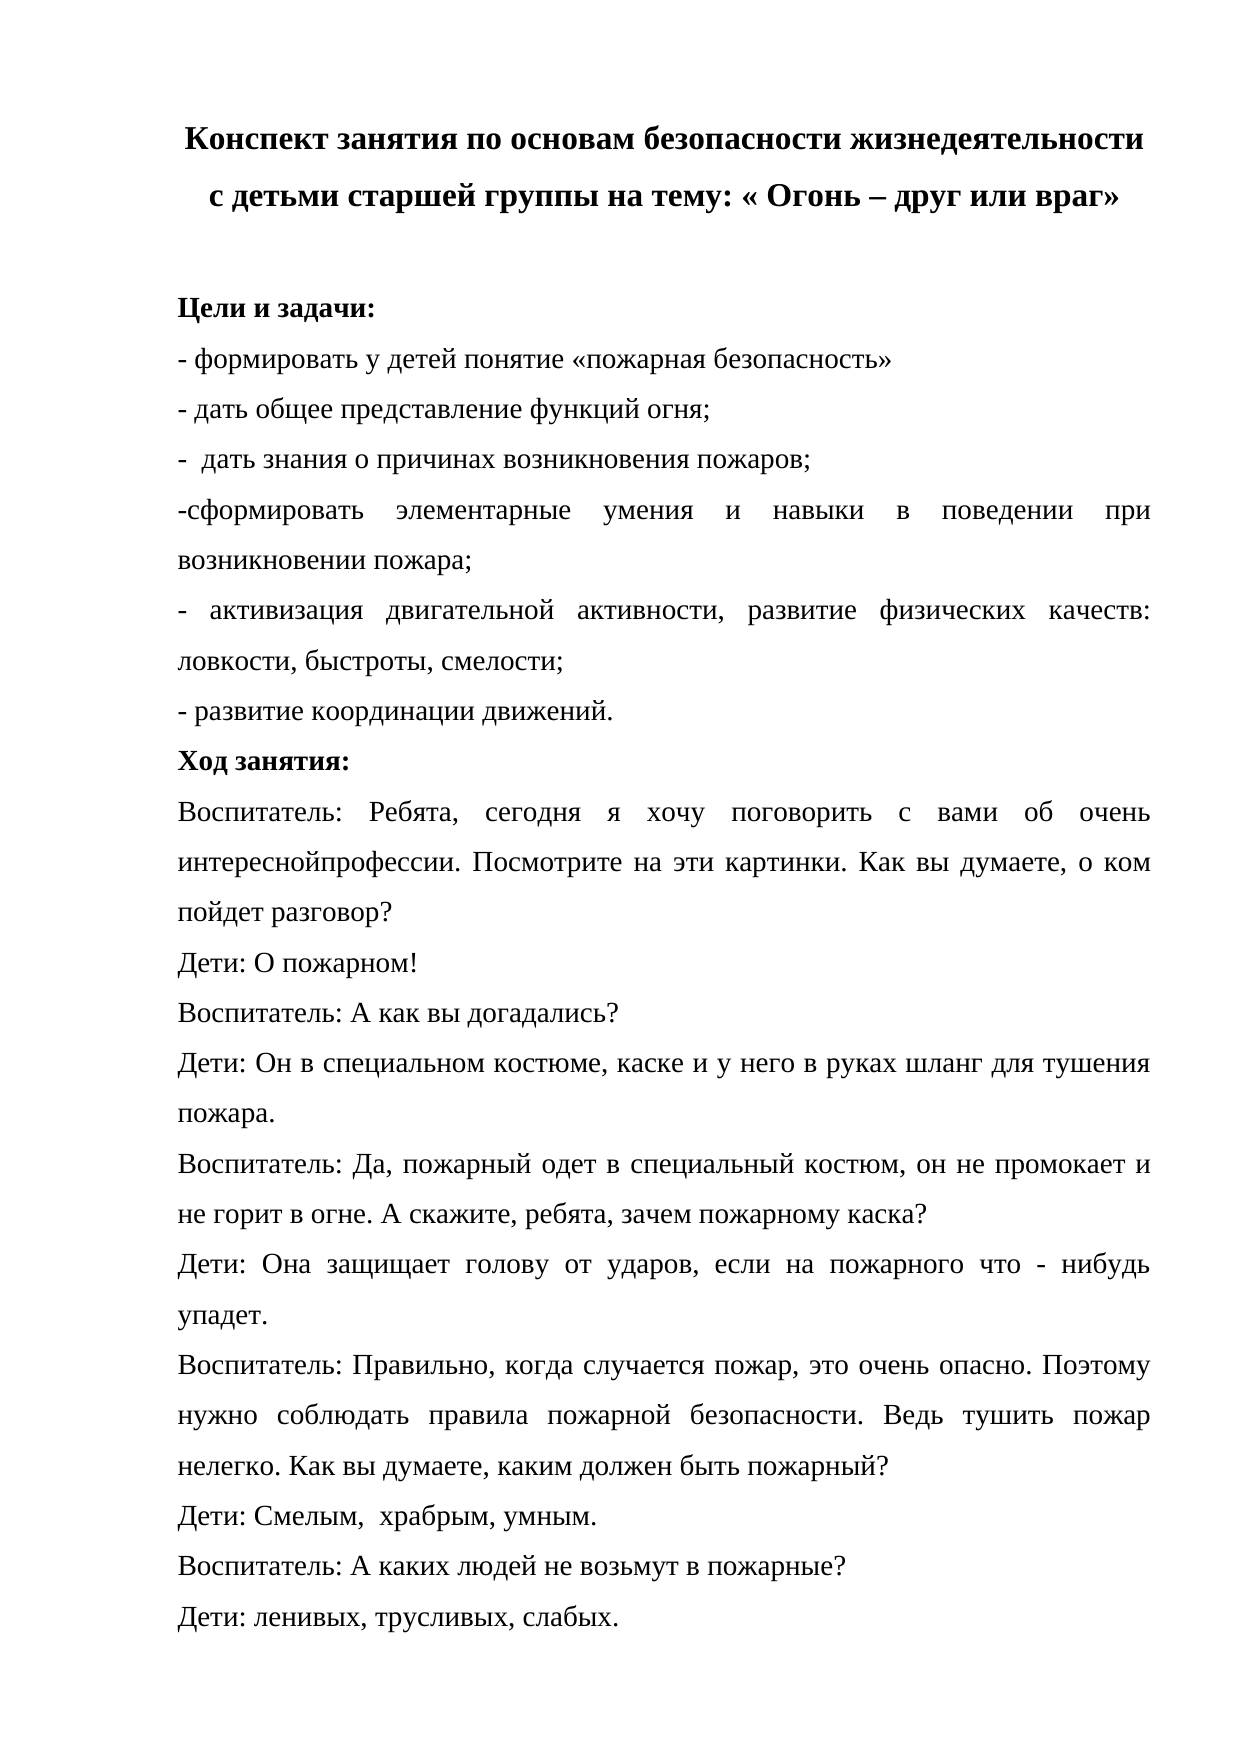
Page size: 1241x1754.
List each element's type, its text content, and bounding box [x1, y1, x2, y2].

text Дети: О пожарном! [177, 945, 1152, 978]
text -сформировать элементарные умения и навыки в поведении при возникновении пожара; [177, 492, 1152, 576]
text Цели и задачи: [177, 291, 1152, 324]
text - дать общее представление функций огня; [177, 391, 1152, 425]
text - развитие координации движений. [177, 693, 1152, 727]
text Дети: ленивых, трусливых, слабых. [177, 1599, 1152, 1632]
text - формировать у детей понятие «пожарная безопасность» [177, 341, 1152, 374]
text Дети: Смелым, храбрым, умным. [177, 1498, 1152, 1532]
text Дети: Она защищает голову от ударов, если на пожарного что - нибудь упадет. [177, 1247, 1152, 1330]
text Воспитатель: А каких людей не возьмут в пожарные? [177, 1548, 1152, 1582]
text - активизация двигательной активности, развитие физических качеств: ловкости, быстроты, смелости; [177, 592, 1152, 676]
text Воспитатель: Правильно, когда случается пожар, это очень опасно. Поэтому нужно соблюдать правила пожарной безопасности. Ведь тушить пожар нелегко. Как вы думаете, каким должен быть пожарный? [177, 1347, 1152, 1481]
text Ход занятия: [177, 743, 1152, 777]
text Конспект занятия по основам безопасности жизнедеятельности с детьми старшей группы на тему: « Огонь – друг или враг» [177, 118, 1152, 214]
text Воспитатель: Да, пожарный одет в специальный костюм, он не промокает и не горит в огне. А скажите, ребята, зачем пожарному каска? [177, 1146, 1152, 1230]
text - дать знания о причинах возникновения пожаров; [177, 442, 1152, 475]
text Дети: Он в специальном костюме, каске и у него в руках шланг для тушения пожара. [177, 1045, 1152, 1129]
text Воспитатель: А как вы догадались? [177, 995, 1152, 1028]
text Воспитатель: Ребята, сегодня я хочу поговорить с вами об очень интереснойпрофессии. Посмотрите на эти картинки. Как вы думаете, о ком пойдет разговор? [177, 794, 1152, 928]
